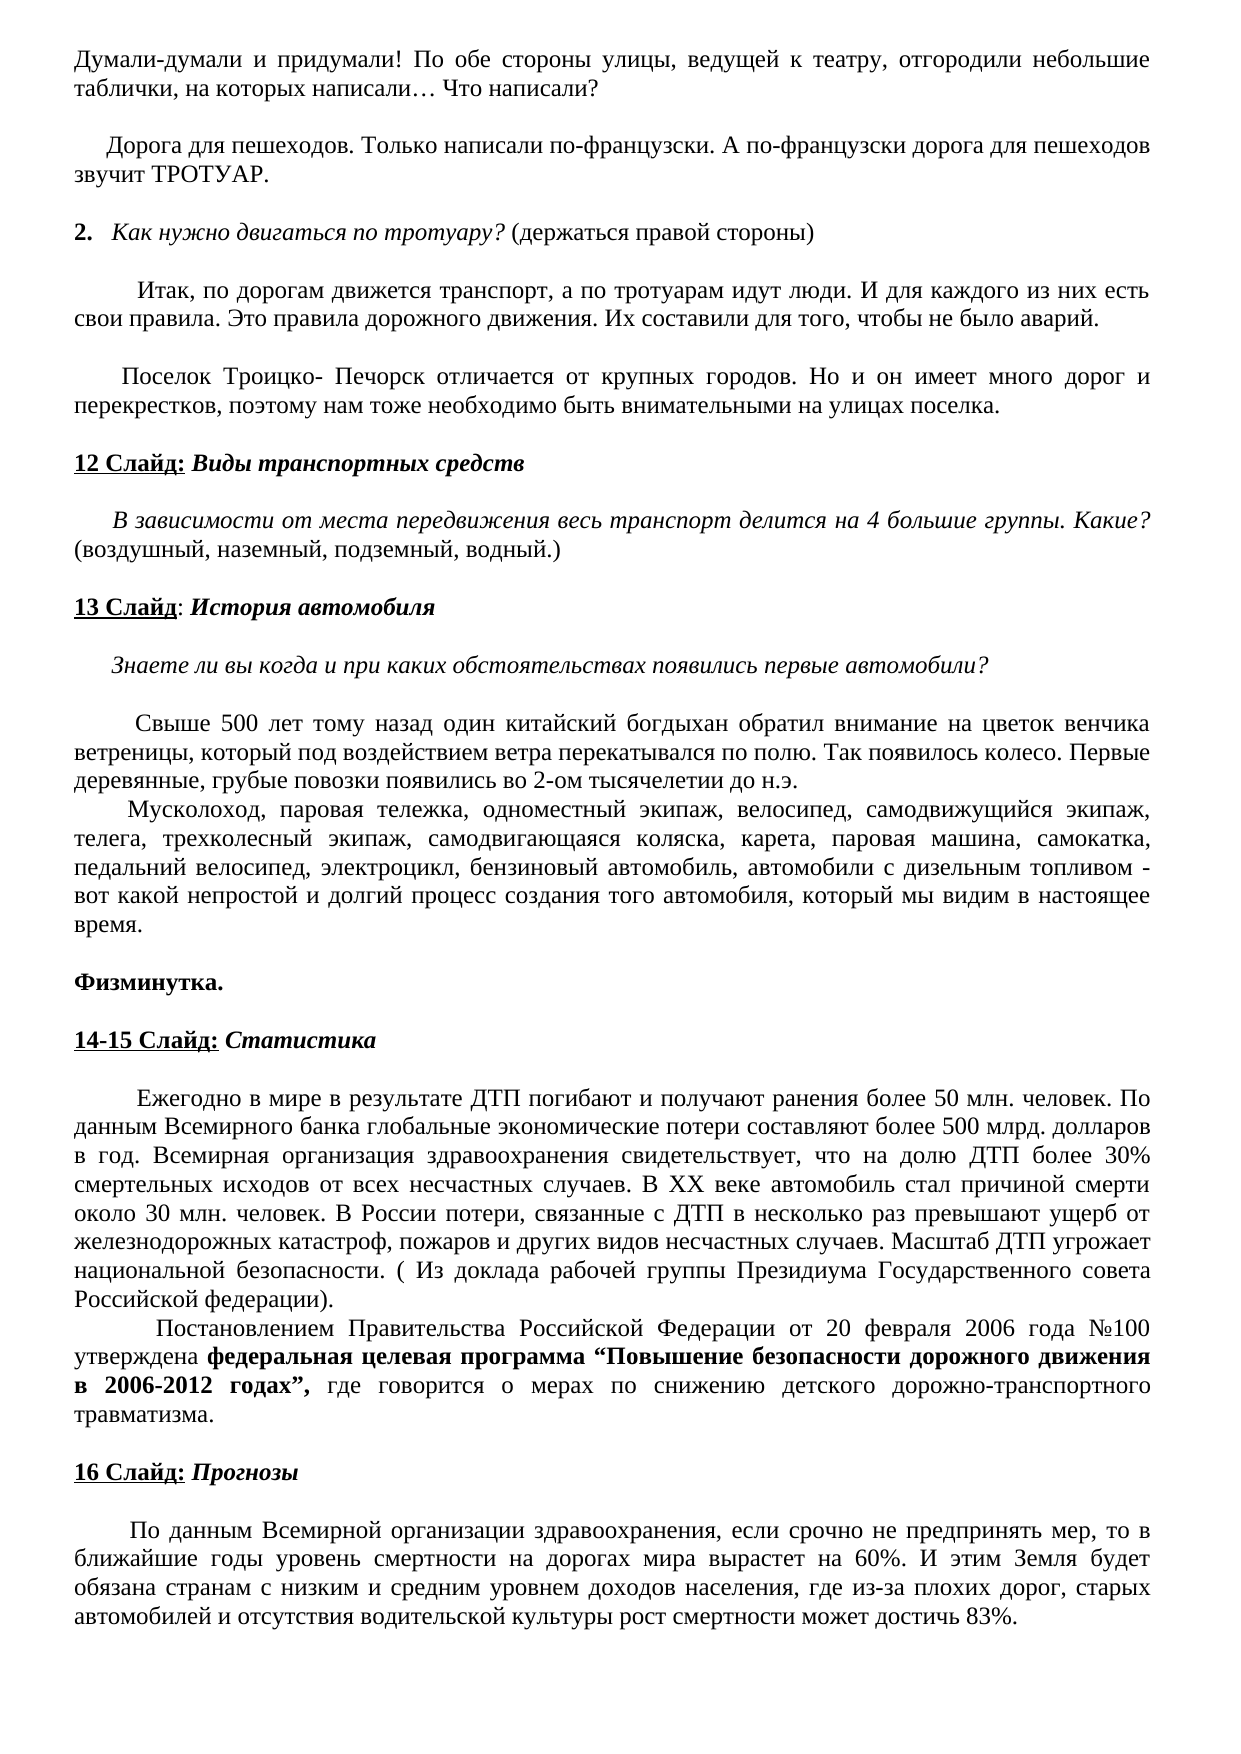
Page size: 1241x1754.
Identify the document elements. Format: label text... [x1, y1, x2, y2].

text Физминутка. [74, 967, 1152, 996]
text 14-15 Слайд: Статистика [74, 1025, 1152, 1053]
text Итак, по дорогам движется транспорт, а по тротуарам идут люди. И для каждого из них есть свои правила. Это правила дорожного движения. Их составили для того, чтобы не было аварий. [74, 275, 1152, 332]
text Свыше 500 лeт тому назад один китайский богдыхан обратил внимание на цветок венчика ветреницы, который под воздействием ветра перекатывался по полю. Так появилось колесо. Первые деревянные, грубые повозки появились во 2-ом тысячелетии до н.э. [74, 708, 1152, 794]
text Дорога для пешеходов. Только написали по-французски. А по-французски дорога для пешеходов звучит ТРОТУАР. [74, 131, 1152, 188]
text 16 Слайд: Прогнозы [74, 1457, 1152, 1486]
text Ежегодно в мире в результате ДТП погибают и получают ранения более 50 млн. человек. По данным Всемирного банка глобальные экономические потери составляют более 500 млрд. долларов в год. Всемирная организация здравоохранения свидетельствует, что на долю ДТП более 30% смертельных исходов от всех несчастных случаев. В ХХ веке автомобиль стал причиной смерти около 30 млн. человек. В России потери, связанные с ДТП в несколько раз превышают ущерб от железнодорожных катастроф, пожаров и других видов несчастных случаев. Масштаб ДТП угрожает национальной безопасности. ( Из доклада рабочей группы Президиума Государственного совета Российской федерации). [74, 1083, 1152, 1313]
text В зависимости от места передвижения весь транспорт делится на 4 большие группы. Какие? (воздушный, наземный, подземный, водный.) [74, 506, 1152, 563]
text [74, 44, 1152, 102]
text 12 Слайд: Виды транспортных средств [74, 448, 1152, 477]
text По данным Всемирной организации здравоохранения, если срочно не предпринять мер, то в ближайшие годы уровень смертности на дорогах мира вырастет на 60%. И этим Земля будет обязана странам с низким и средним уровнем доходов населения, где из-за плохих дорог, старых автомобилей и отсутствия водительской культуры рост смертности может достичь 83%. [74, 1515, 1152, 1630]
text Мусколоход, паровая тележка, одноместный экипаж, велосипед, самодвижущийся экипаж, телега, трехколесный экипаж, самодвигающаяся коляска, карета, паровая машина, самокатка, педальний велосипед, электроцикл, бензиновый автомобиль, автомобили с дизельным топливом - вот какой непростой и долгий процесс создания того автомобиля, который мы видим в настоящее время. [74, 794, 1152, 938]
text 13 Слайд: История автомобиля [74, 592, 1152, 621]
text Поселок Троицко- Печорск отличается от крупных городов. Но и он имеет много дорог и перекрестков, поэтому нам тоже необходимо быть внимательными на улицах поселка. [74, 361, 1152, 419]
text Знаете ли вы когда и при каких обстоятельствах появились первые автомобили? [111, 650, 1152, 679]
list Как нужно двигаться по тротуару? (держаться правой стороны) [74, 217, 1152, 246]
text Постановлением Правительства Российской Федерации от 20 февраля 2006 года №100 утверждена федеральная целевая программа “Повышение безопасности дорожного движения в 2006-2012 годах”, где говорится о мерах по снижению детского дорожно-транспортного травматизма. [74, 1313, 1152, 1428]
